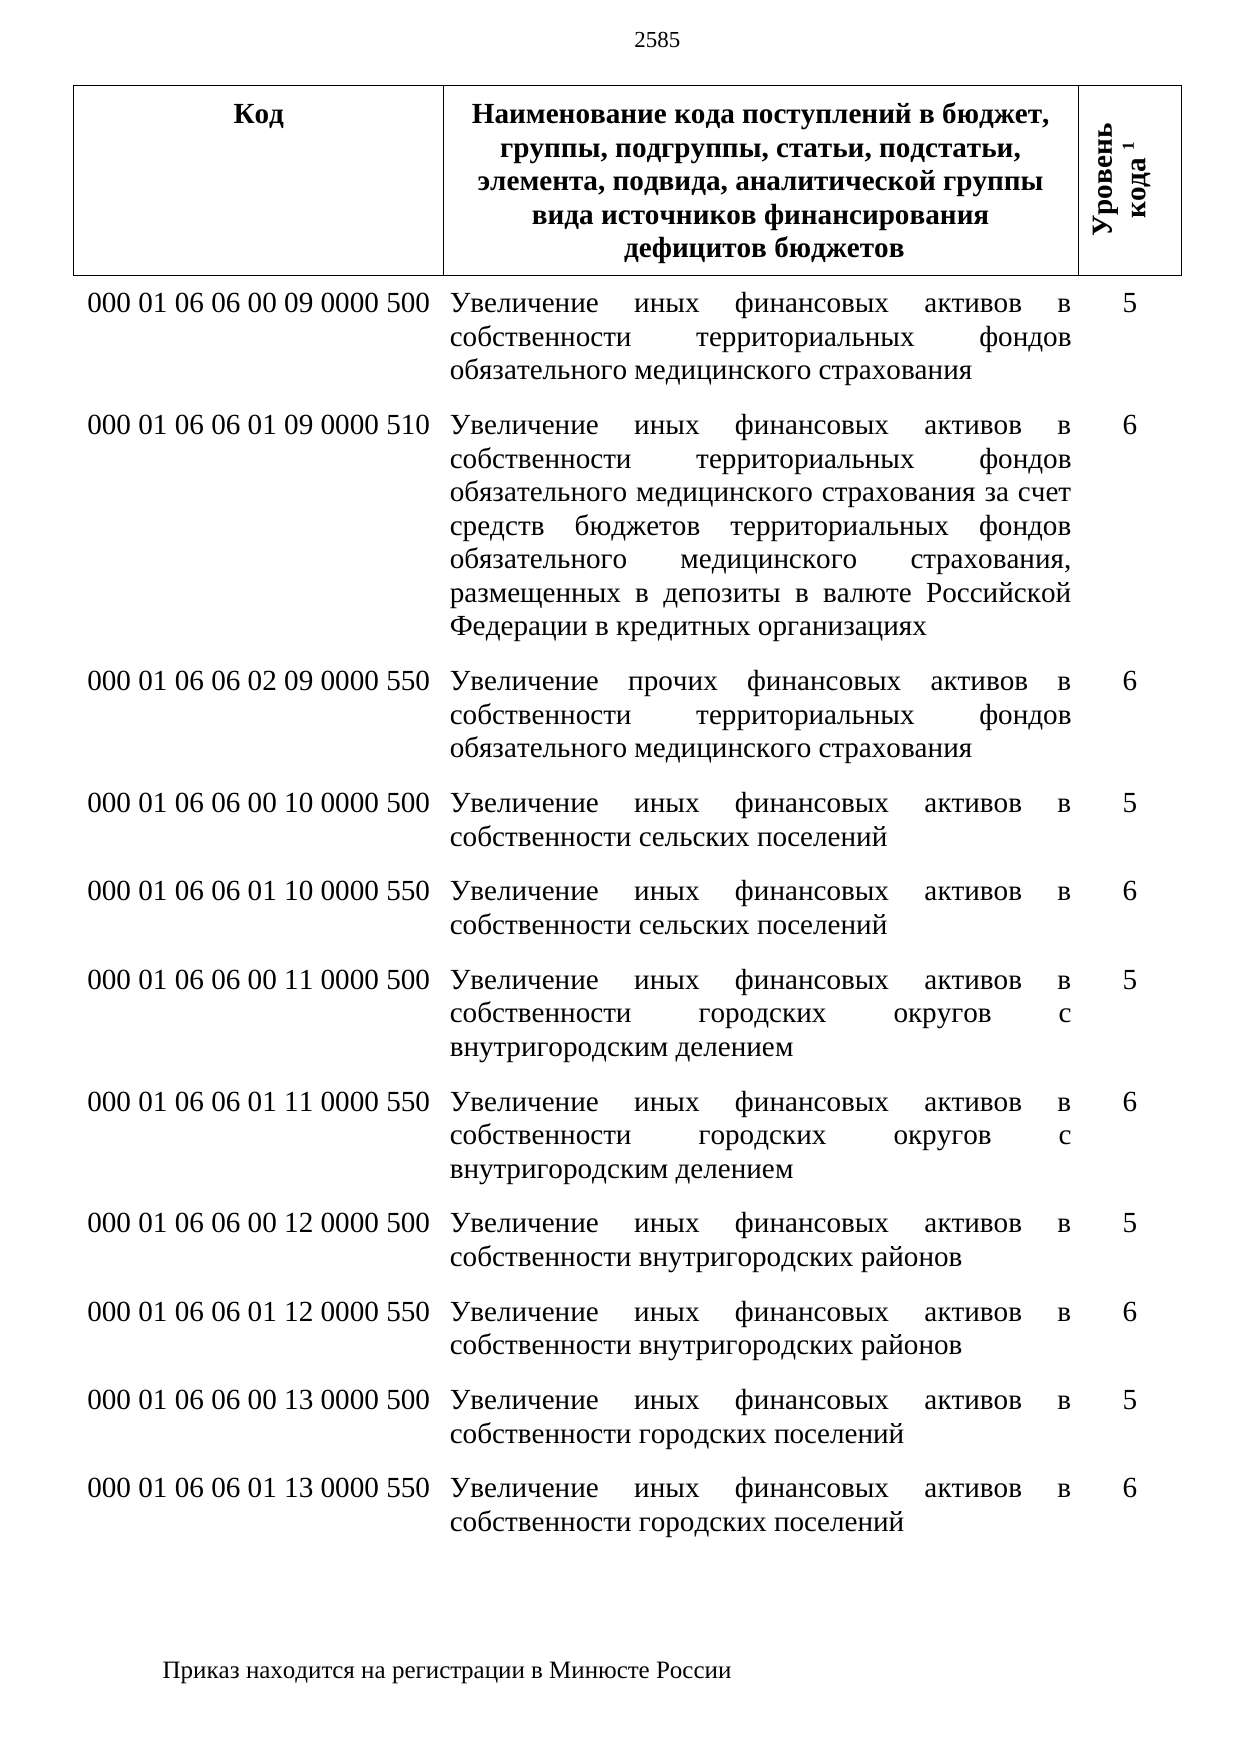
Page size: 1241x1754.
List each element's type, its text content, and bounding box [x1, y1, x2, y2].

table_cell Увеличение иных финансовых активов в собственности городских поселений [443, 1372, 1078, 1460]
table_cell 000 01 06 06 01 11 0000 550 [74, 1073, 443, 1195]
table_cell 5 [1078, 1195, 1181, 1283]
table_cell 5 [1078, 276, 1181, 397]
table_cell 5 [1078, 1372, 1181, 1460]
table_cell 6 [1078, 1073, 1181, 1195]
table_cell Увеличение иных финансовых активов в собственности внутригородских районов [443, 1195, 1078, 1283]
table_cell 000 01 06 06 01 13 0000 550 [74, 1460, 443, 1548]
table_cell Увеличение иных финансовых активов в собственности городских округов с внутригородским делением [443, 1073, 1078, 1195]
table_cell 6 [1078, 397, 1181, 653]
table_cell Увеличение иных финансовых активов в собственности городских поселений [443, 1460, 1078, 1548]
table_header Код [74, 86, 443, 275]
table_cell 5 [1078, 951, 1181, 1073]
table_cell 5 [1078, 775, 1181, 863]
table_cell Увеличение иных финансовых активов в собственности сельских поселений [443, 775, 1078, 863]
table_cell 000 01 06 06 02 09 0000 550 [74, 653, 443, 774]
table_cell 6 [1078, 1283, 1181, 1372]
table_cell 000 01 06 06 00 11 0000 500 [74, 951, 443, 1073]
table_cell Увеличение иных финансовых активов в собственности городских округов с внутригородским делением [443, 951, 1078, 1073]
table_cell 000 01 06 06 01 12 0000 550 [74, 1283, 443, 1372]
table_cell 000 01 06 06 00 09 0000 500 [74, 276, 443, 397]
table_cell Увеличение иных финансовых активов в собственности сельских поселений [443, 863, 1078, 951]
table_cell 6 [1078, 863, 1181, 951]
table_cell 000 01 06 06 00 10 0000 500 [74, 775, 443, 863]
table_header Наименование кода поступлений в бюджет, группы, подгруппы, статьи, подстатьи, элемента, подвида, аналитической группы вида источников финансирования дефицитов бюджетов [444, 86, 1078, 275]
table_cell Увеличение иных финансовых активов в собственности территориальных фондов обязательного медицинского страхования [443, 276, 1078, 397]
table_cell 000 01 06 06 01 10 0000 550 [74, 863, 443, 951]
table_cell 6 [1078, 1460, 1181, 1548]
table_cell 000 01 06 06 00 12 0000 500 [74, 1195, 443, 1283]
table_cell 6 [1078, 653, 1181, 774]
table_cell 000 01 06 06 00 13 0000 500 [74, 1372, 443, 1460]
table_cell 000 01 06 06 01 09 0000 510 [74, 397, 443, 653]
table_header Уровень кода 1 [1079, 86, 1181, 275]
table_cell Увеличение иных финансовых активов в собственности внутригородских районов [443, 1283, 1078, 1372]
table_cell Увеличение прочих финансовых активов в собственности территориальных фондов обязательного медицинского страхования [443, 653, 1078, 774]
table_cell Увеличение иных финансовых активов в собственности территориальных фондов обязательного медицинского страхования за счет средств бюджетов территориальных фондов обязательного медицинского страхования, размещенных в депозиты в валюте Российской Федерации в кредитных организациях [443, 397, 1078, 653]
